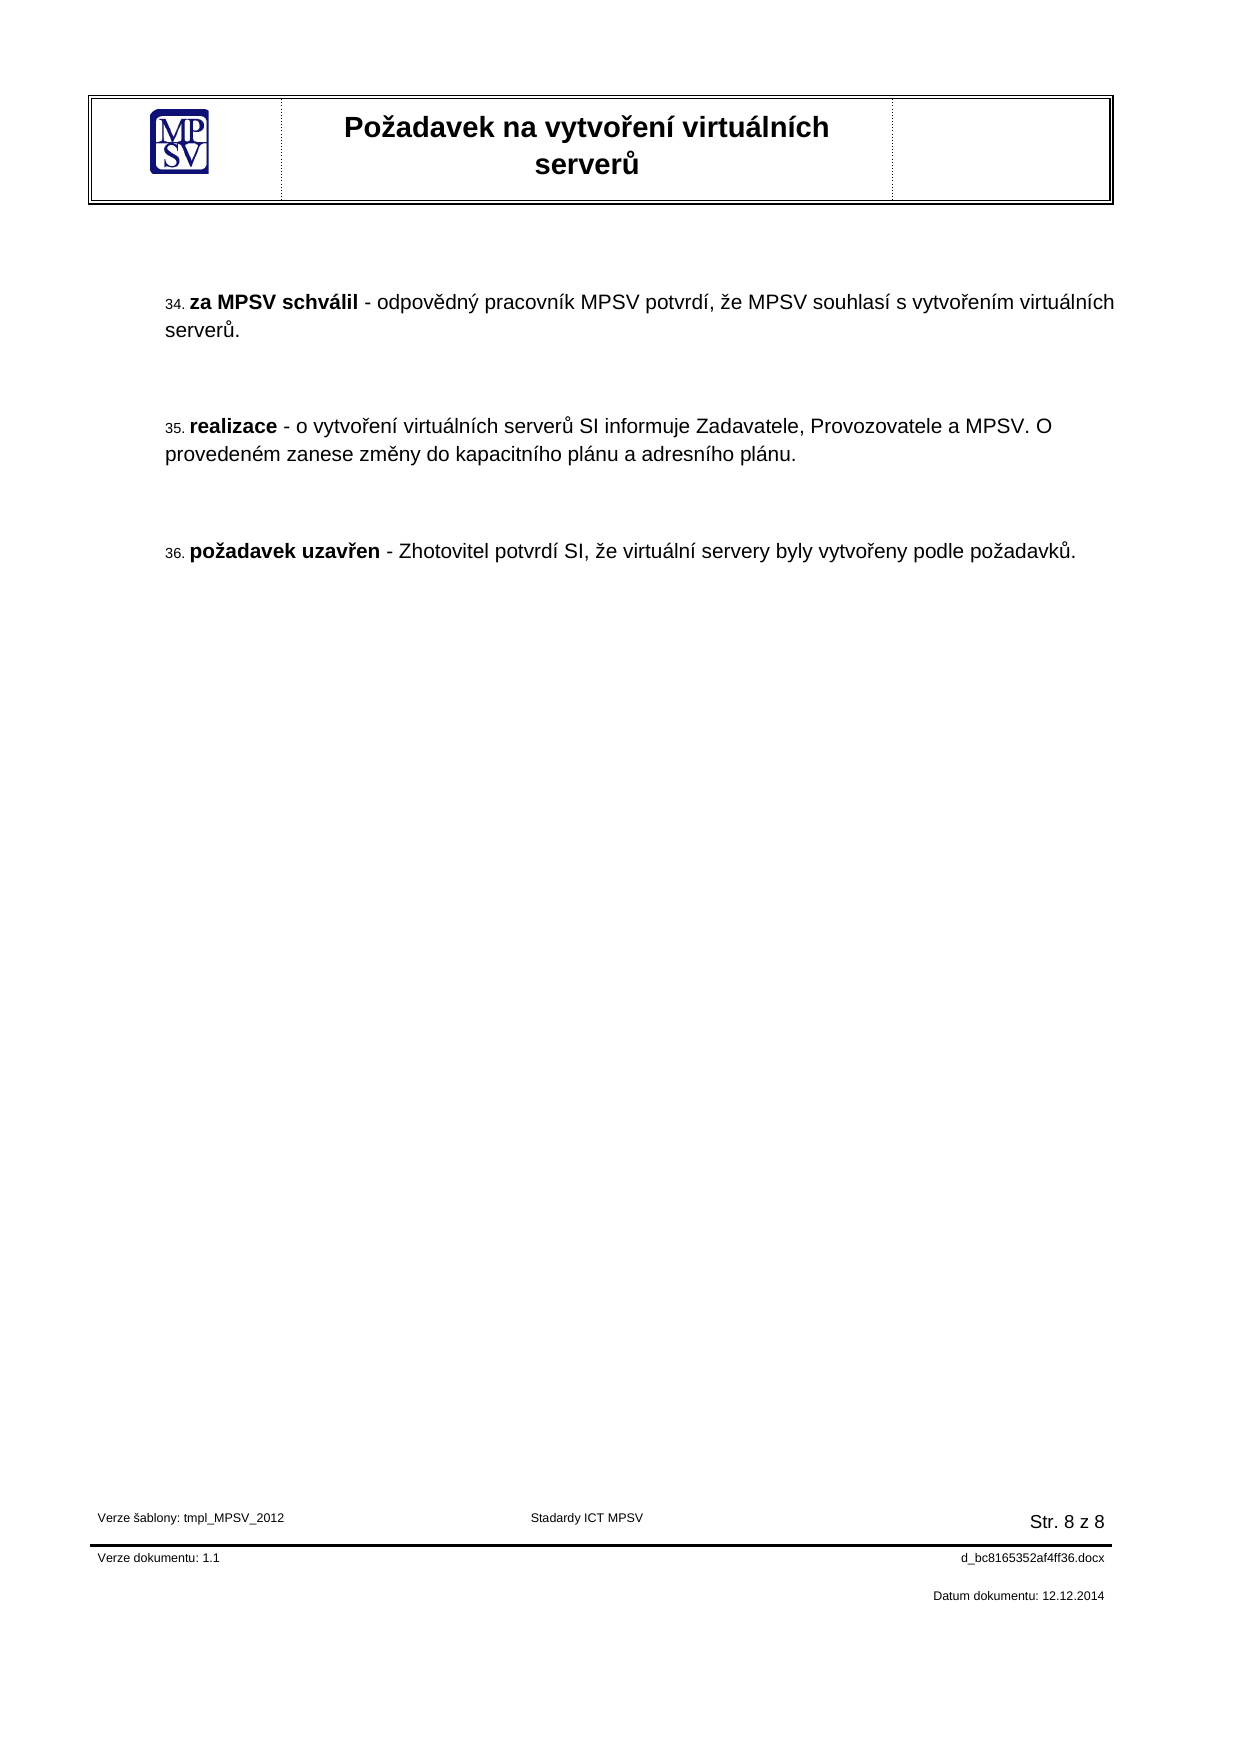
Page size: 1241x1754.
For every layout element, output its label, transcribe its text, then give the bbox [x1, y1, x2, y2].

text 36. požadavek uzavřen - Zhotovitel potvrdí SI, že virtuální servery byly vytvořeny podle požadavků. [165, 538, 1116, 562]
text 34. za MPSV schválil - odpovědný pracovník MPSV potvrdí, že MPSV souhlasí s vytvořením virtuálních serverů. [165, 290, 1116, 342]
text 35. realizace - o vytvoření virtuálních serverů SI informuje Zadavatele, Provozovatele a MPSV. O provedeném zanese změny do kapacitního plánu a adresního plánu. [165, 414, 1116, 466]
picture [149, 109, 209, 173]
